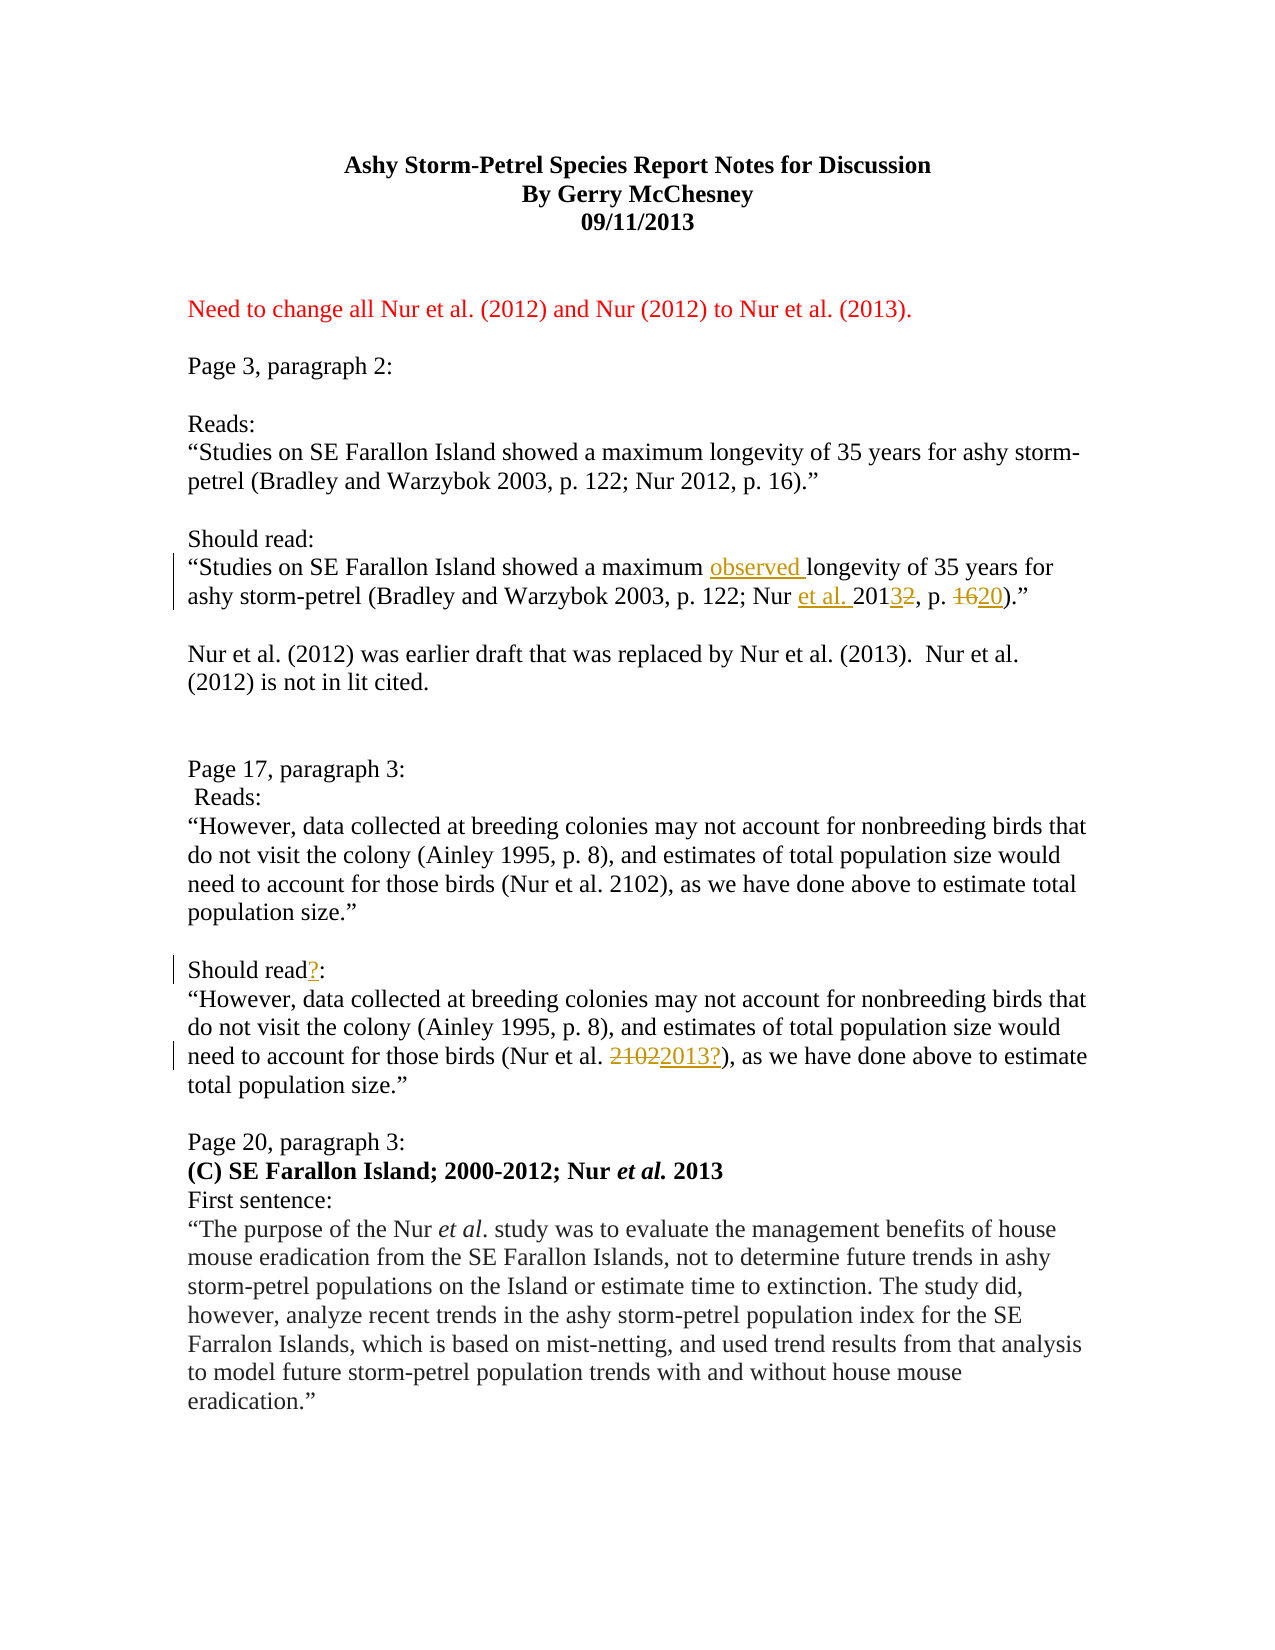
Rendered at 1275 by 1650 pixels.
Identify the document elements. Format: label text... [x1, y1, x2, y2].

text Should read: [187, 524, 1087, 552]
text Page 17, paragraph 3: [187, 754, 1087, 782]
text Page 20, paragraph 3: [187, 1127, 1087, 1156]
text “However, data collected at breeding colonies may not account for nonbreeding birds that do not visit the colony (Ainley 1995, p. 8), and estimates of total population size would need to account for those birds (Nur et al. 2102), as we have done above to estimate total population size.” [187, 811, 1087, 926]
text “Studies on SE Farallon Island showed a maximum longevity of 35 years for ashy storm-petrel (Bradley and Warzybok 2003, p. 122; Nur 201, p. ).” [187, 552, 1087, 610]
text Page 3, paragraph 2: [187, 351, 1087, 380]
text First sentence: [187, 1185, 1087, 1214]
text Ashy Storm-Petrel Species Report Notes for Discussion [187, 150, 1087, 179]
text “However, data collected at breeding colonies may not account for nonbreeding birds that do not visit the colony (Ainley 1995, p. 8), and estimates of total population size would need to account for those birds (Nur et al. ), as we have done above to estimate total population size.” [187, 984, 1087, 1099]
text Reads: [187, 409, 1087, 437]
text Reads: [187, 782, 1087, 811]
text “The purpose of the Nur et al. study was to evaluate the management benefits of house mouse eradication from the SE Farallon Islands, not to determine future trends in ashy storm-petrel populations on the Island or estimate time to extinction. The study did, however, analyze recent trends in the ashy storm-petrel population index for the SE Farralon Islands, which is based on mist-netting, and used trend results from that analysis to model future storm-petrel population trends with and without house mouse eradication.” [187, 1214, 1087, 1415]
text By Gerry McChesney [187, 179, 1087, 207]
text Should read: [187, 955, 1087, 984]
text 09/11/2013 [187, 207, 1087, 236]
text Nur et al. (2012) was earlier draft that was replaced by Nur et al. (2013). Nur et al. (2012) is not in lit cited. [187, 639, 1087, 696]
text “Studies on SE Farallon Island showed a maximum longevity of 35 years for ashy storm-petrel (Bradley and Warzybok 2003, p. 122; Nur 2012, p. 16).” [187, 437, 1087, 495]
text (C) SE Farallon Island; 2000-2012; Nur et al. 2013 [187, 1156, 1087, 1185]
text Need to change all Nur et al. (2012) and Nur (2012) to Nur et al. (2013). [187, 294, 1087, 322]
